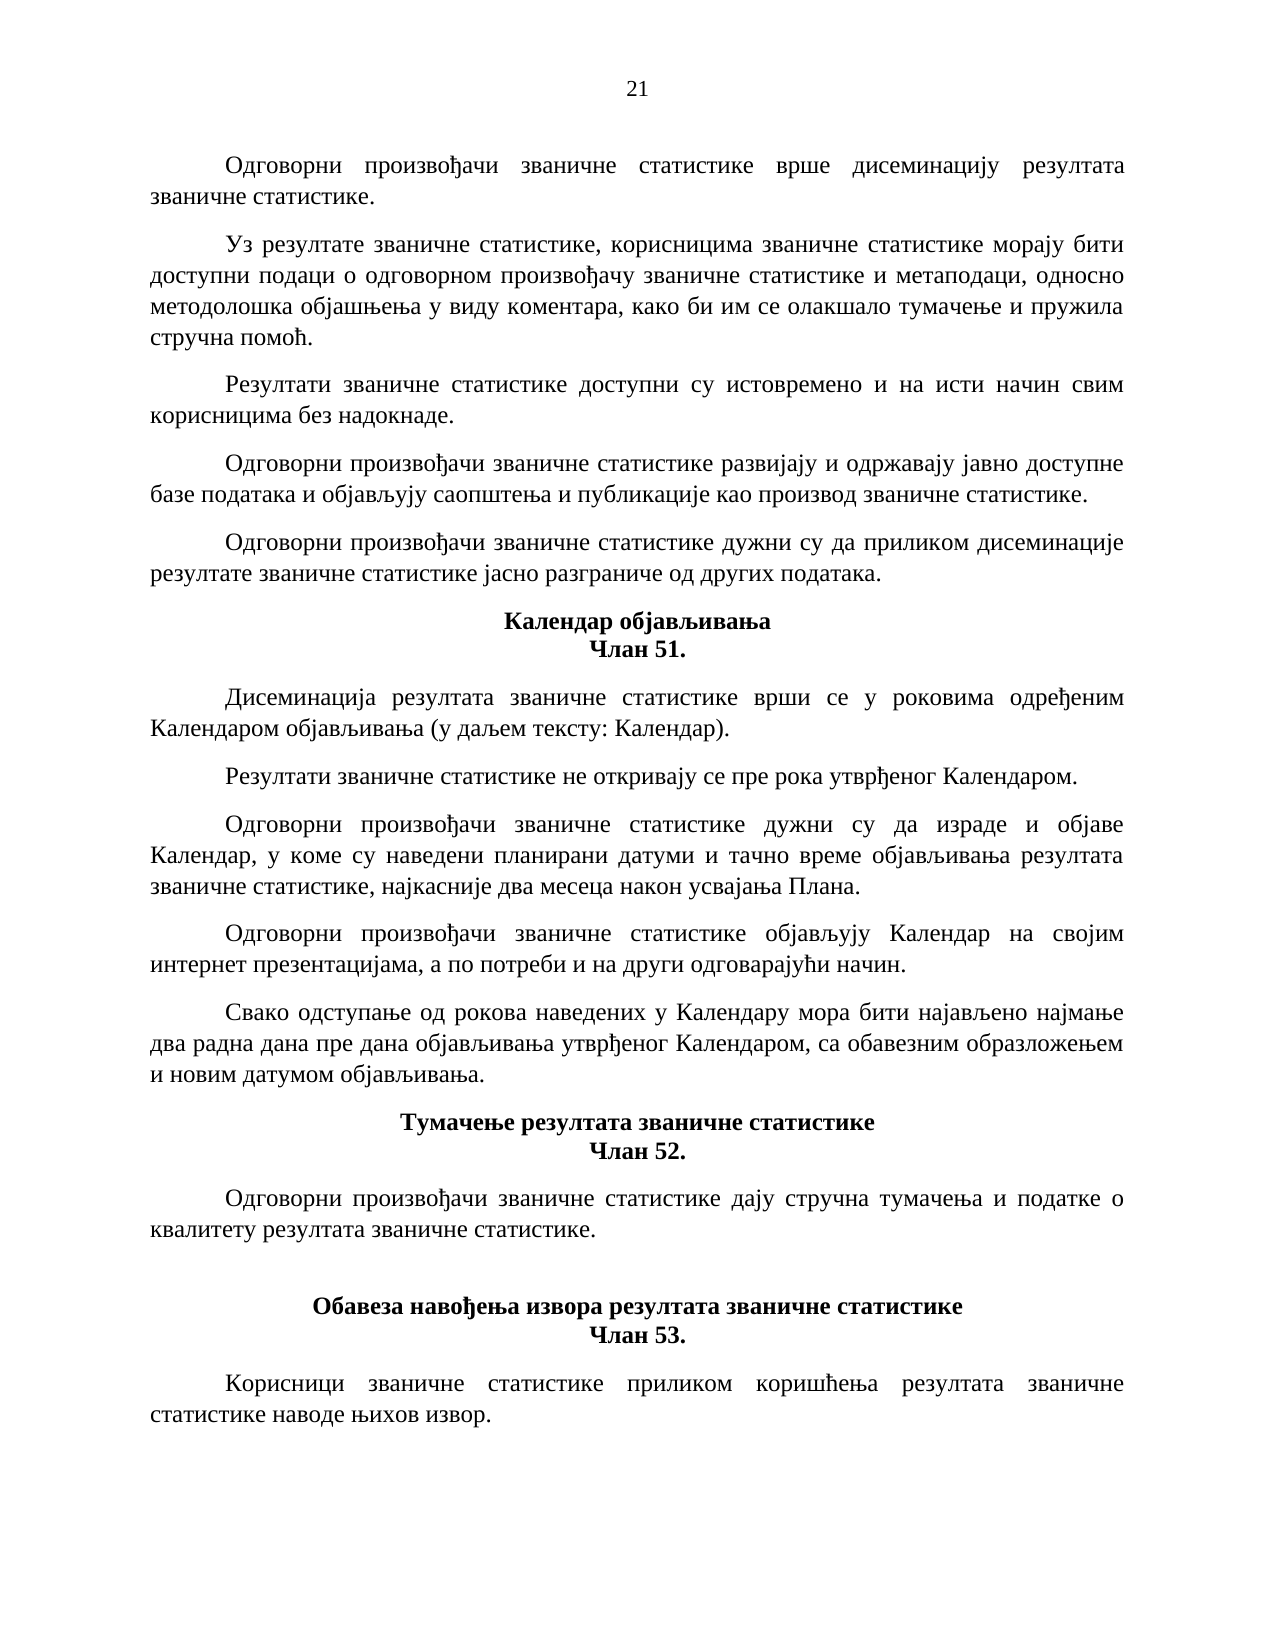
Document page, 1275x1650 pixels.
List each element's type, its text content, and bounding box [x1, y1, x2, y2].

text Резултати званичне статистике доступни су истовремено и на исти начин свим корисницима без надокнаде. [150, 369, 1125, 429]
text Одговорни произвођачи званичне статистике развијају и одржавају јавно доступне базе података и објављују саопштења и публикације као производ званичне статистике. [150, 448, 1125, 508]
text Уз резултате званичне статистике, корисницима званичне статистике морају бити доступни подаци о одговорном произвођачу званичне статистике и метаподаци, односно методолошка објашњења у виду коментара, како би им се олакшало тумачење и пружила стручна помоћ. [150, 229, 1125, 351]
text Члан 53. [150, 1320, 1125, 1349]
text Тумачење резултата званичне статистике [150, 1107, 1125, 1136]
text Одговорни произвођачи званичне статистике дужни су да израде и објаве Календар, у коме су наведени планирани датуми и тачно време објављивања резултата званичне статистике, најкасније два месеца након усвајања Плана. [150, 809, 1125, 899]
text Одговорни произвођачи званичне статистике врше дисеминацију резултата званичне статистике. [150, 150, 1125, 210]
text Одговорни произвођачи званичне статистике дужни су да приликом дисеминације резултате званичне статистике јасно разграниче од других података. [150, 527, 1125, 587]
text Одговорни произвођачи званичне статистике објављују Календар на својим интернет презентацијама, а по потреби и на други одговарајући начин. [150, 918, 1125, 978]
text Календар објављивања [150, 606, 1125, 634]
text Обавеза навођења извора резултата званичне статистике [150, 1291, 1125, 1320]
text Резултати званичне статистике не откривају се пре рока утврђеног Календаром. [150, 761, 1125, 790]
text Дисеминација резултата званичне статистике врши се у роковима одређеним Календаром објављивања (у даљем тексту: Календар). [150, 682, 1125, 742]
text Одговорни произвођачи званичне статистике дају стручна тумачења и податке о квалитету резултата званичне статистике. [150, 1183, 1125, 1243]
text Члан 52. [150, 1136, 1125, 1164]
text Свако одступање од рокова наведених у Календару мора бити најављено најмање два радна дана пре дана објављивања утврђеног Календаром, са обавезним образложењем и новим датумом објављивања. [150, 997, 1125, 1088]
text Члан 51. [150, 634, 1125, 663]
text Корисници званичне статистике приликом коришћења резултата званичне статистике наводе њихов извор. [150, 1368, 1125, 1427]
